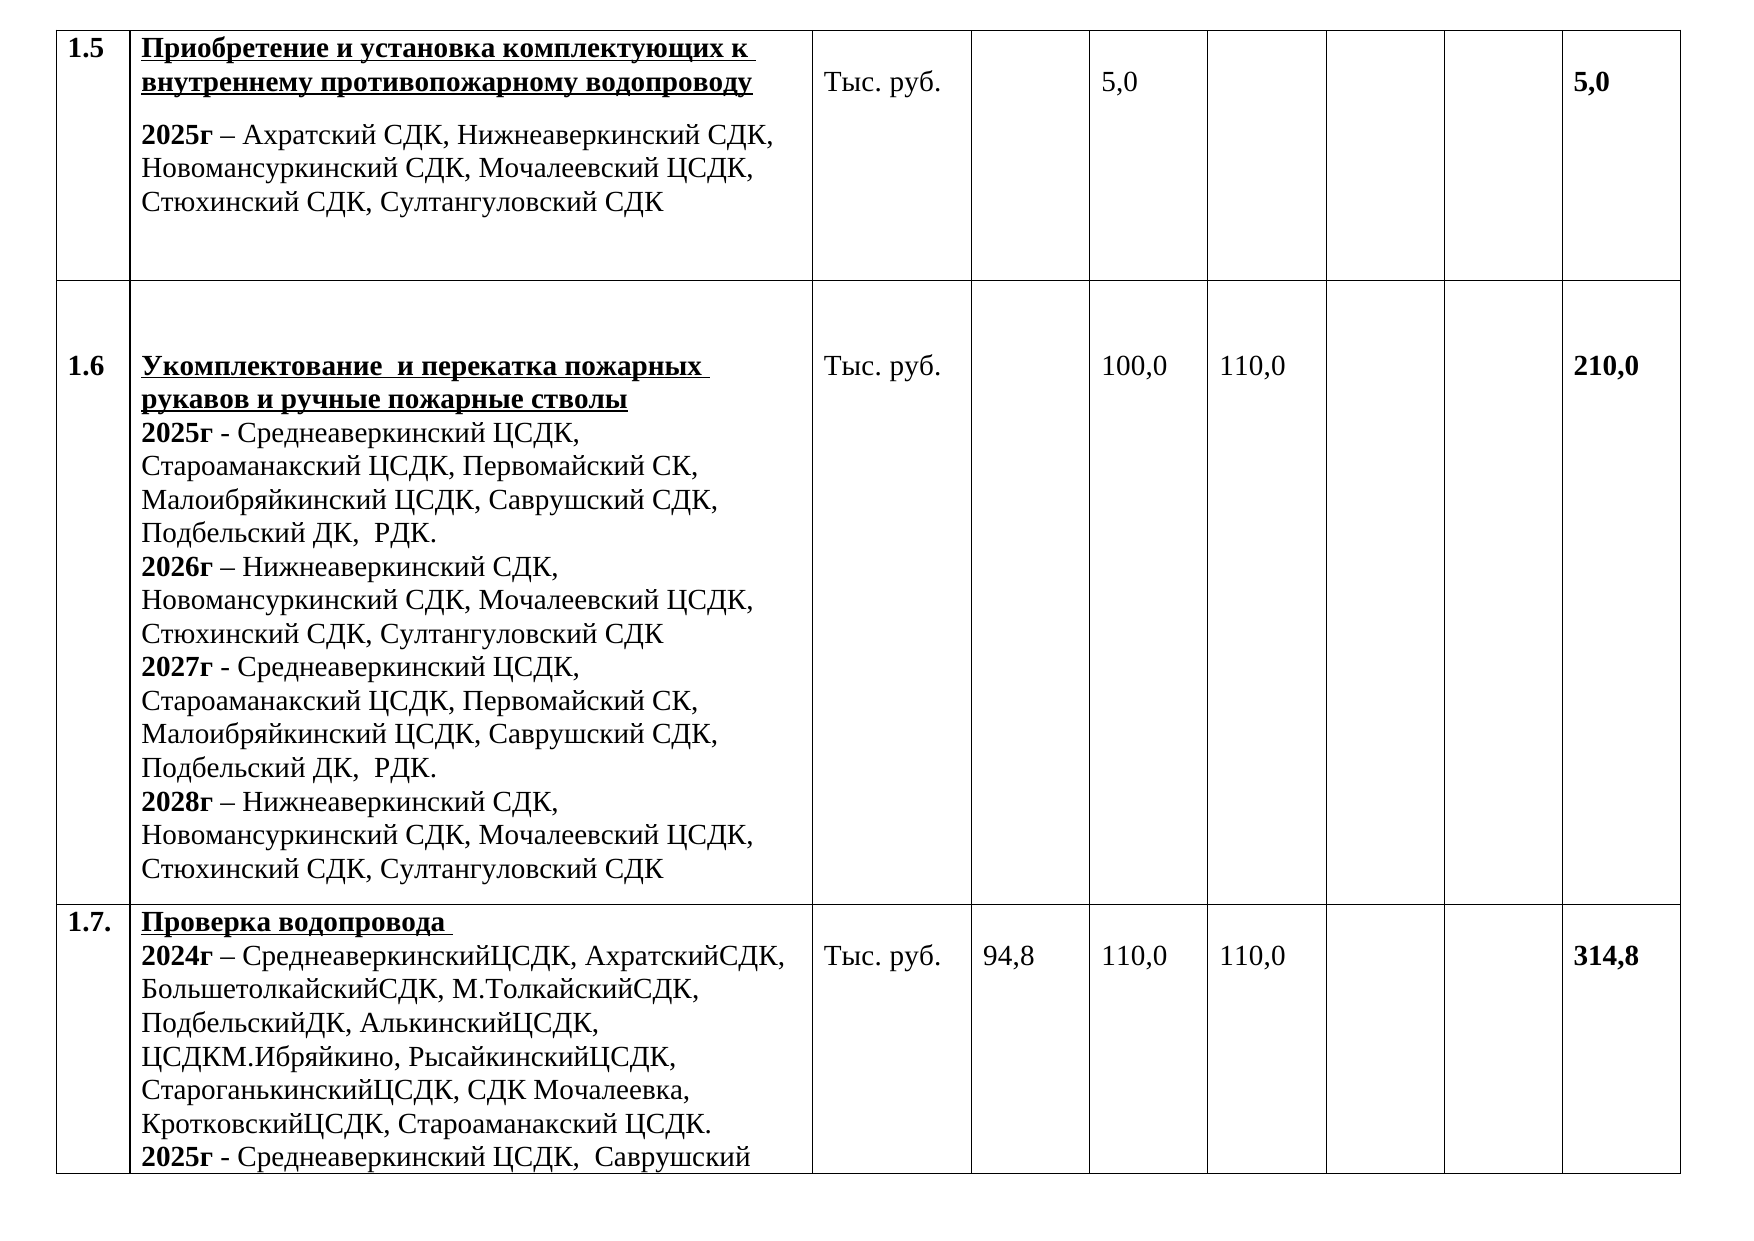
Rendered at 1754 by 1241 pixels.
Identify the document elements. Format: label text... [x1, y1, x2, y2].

table_cell [972, 31, 1089, 279]
table_cell 1.6 [57, 281, 129, 903]
table_cell Укомплектование и перекатка пожарных рукавов и ручные пожарные стволы 2025г - Среднеаверкинский ЦСДК, Староаманакский ЦСДК, Первомайский СК, Малоибряйкинский ЦСДК, Саврушский СДК, Подбельский ДК, РДК. 2026г – Нижнеаверкинский СДК, Новомансуркинский СДК, Мочалеевский ЦСДК, Стюхинский СДК, Султангуловский СДК 2027г - Среднеаверкинский ЦСДК, Староаманакский ЦСДК, Первомайский СК, Малоибряйкинский ЦСДК, Саврушский СДК, Подбельский ДК, РДК. 2028г – Нижнеаверкинский СДК, Новомансуркинский СДК, Мочалеевский ЦСДК, Стюхинский СДК, Султангуловский СДК [131, 281, 812, 903]
table_cell [1327, 281, 1444, 903]
table_cell [1327, 905, 1444, 1173]
table_cell [1208, 31, 1326, 279]
table_cell 110,0 [1208, 281, 1326, 903]
table_cell 5,0 [1090, 31, 1207, 279]
table_cell 1.7. [57, 905, 129, 1173]
table_cell 1.5 [57, 31, 129, 279]
table_cell [1327, 31, 1444, 279]
table_cell [1445, 281, 1562, 903]
table_cell 314,8 [1563, 905, 1680, 1173]
table_cell 100,0 [1090, 281, 1207, 903]
table_cell Тыс. руб. [813, 281, 971, 903]
table_cell 94,8 [972, 905, 1089, 1173]
table_cell 110,0 [1208, 905, 1326, 1173]
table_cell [131, 905, 812, 1173]
table_cell [1445, 31, 1562, 279]
table_cell Тыс. руб. [813, 905, 971, 1173]
table_cell 110,0 [1090, 905, 1207, 1173]
table_cell [1445, 905, 1562, 1173]
table_cell Приобретение и установка комплектующих к внутреннему противопожарному водопроводу 2025г – Ахратский СДК, Нижнеаверкинский СДК, Новомансуркинский СДК, Мочалеевский ЦСДК, Стюхинский СДК, Султангуловский СДК [131, 31, 812, 279]
table_cell Тыс. руб. [813, 31, 971, 279]
table_cell 210,0 [1563, 281, 1680, 903]
table_cell [972, 281, 1089, 903]
table_cell 5,0 [1563, 31, 1680, 279]
